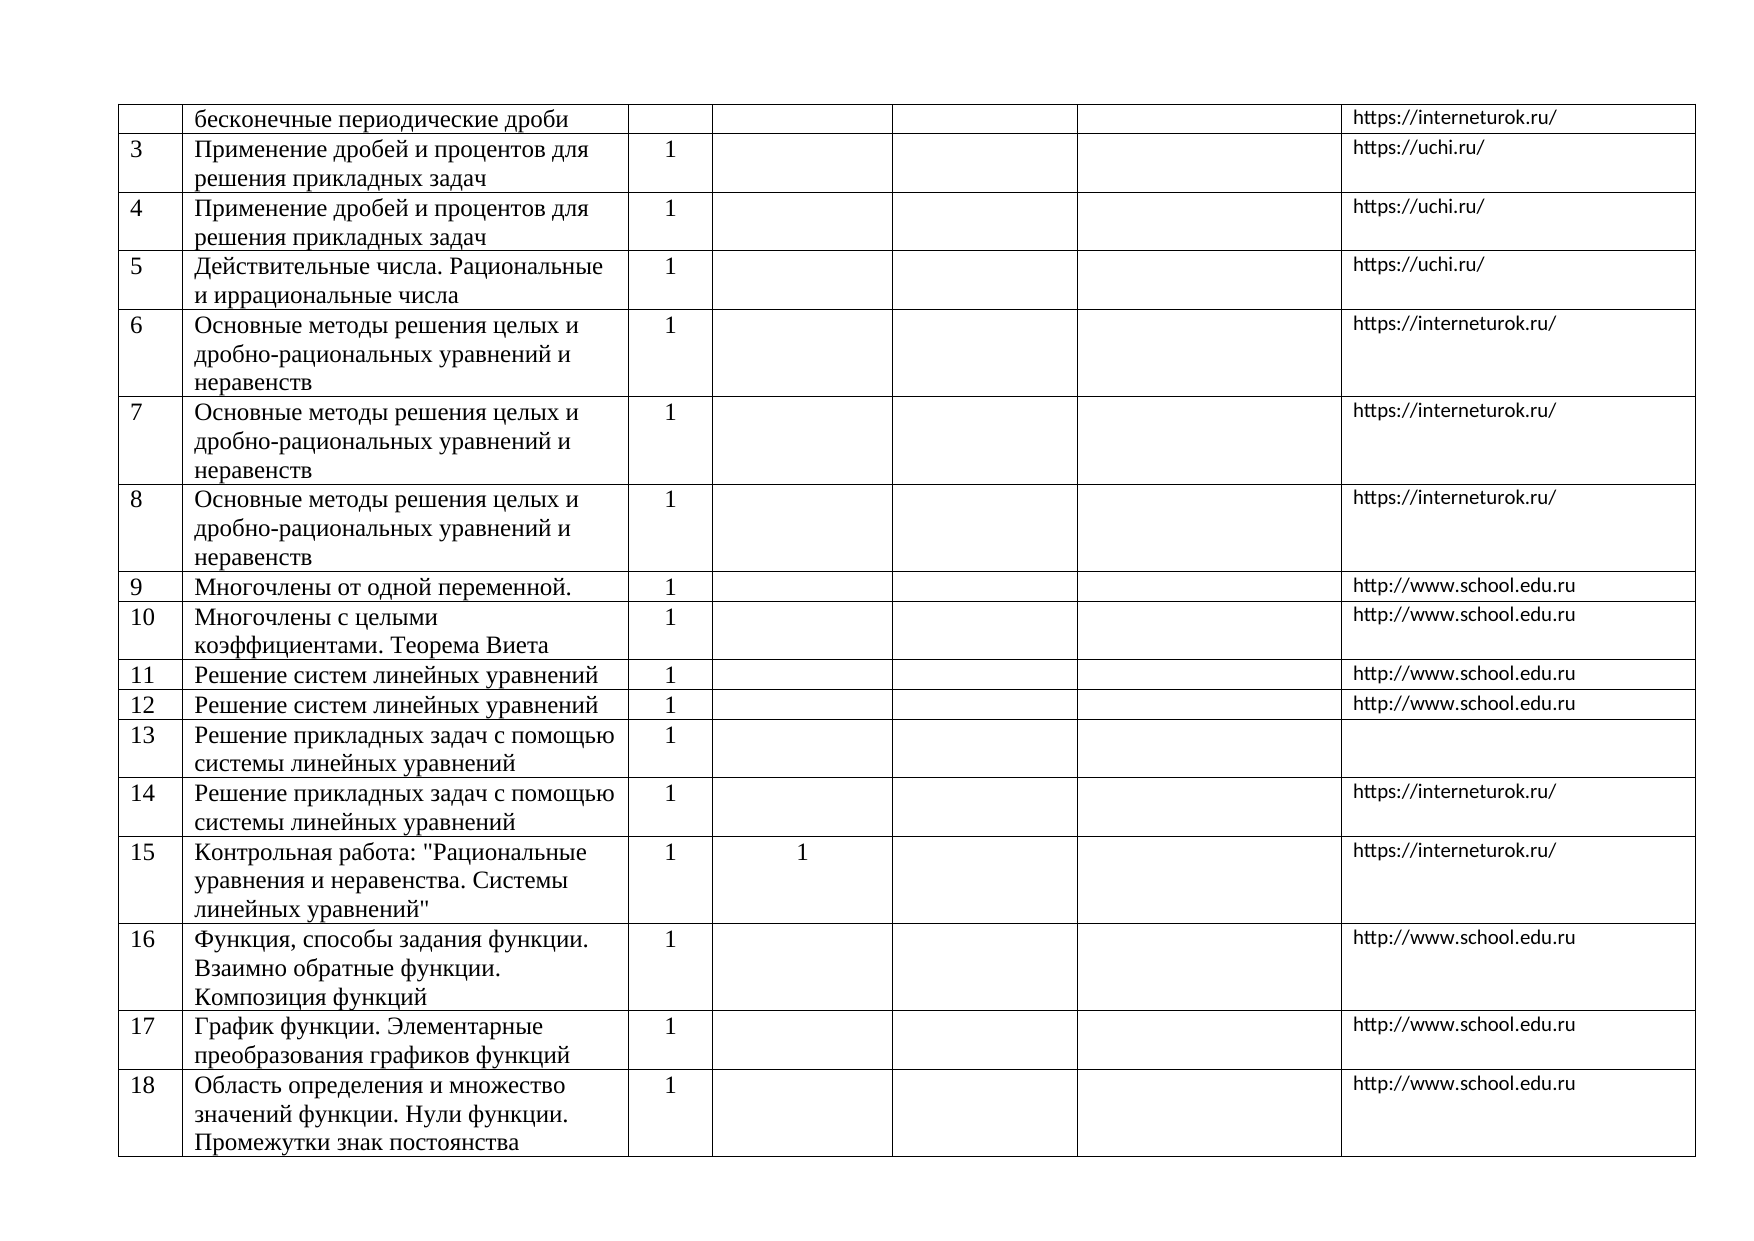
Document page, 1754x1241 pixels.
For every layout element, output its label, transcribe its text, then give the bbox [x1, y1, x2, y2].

table_cell [713, 924, 892, 1010]
table_cell Функция, способы задания функции. Взаимно обратные функции. Композиция функций [183, 924, 628, 1010]
table_cell [713, 251, 892, 309]
table_cell 1 [629, 134, 712, 192]
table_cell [183, 105, 628, 133]
table_cell 6 [119, 310, 182, 396]
table_cell [893, 193, 1077, 250]
table_cell Контрольная работа: "Рациональные уравнения и неравенства. Системы линейных уравнений" [183, 837, 628, 923]
table_cell [1078, 572, 1341, 601]
table_cell 4 [119, 193, 182, 250]
table_cell Основные методы решения целых и дробно-рациональных уравнений и неравенств [183, 310, 628, 396]
table_cell Область определения и множество значений функции. Нули функции. Промежутки знак постоянства [183, 1070, 628, 1156]
table_cell [893, 310, 1077, 396]
table_cell [893, 485, 1077, 571]
table_cell 11 [119, 660, 182, 689]
table_cell [893, 1070, 1077, 1156]
table_cell https://uchi.ru/ [1342, 134, 1695, 192]
table_cell [1078, 690, 1341, 719]
table_cell 1 [629, 924, 712, 1010]
table_cell 1 [629, 660, 712, 689]
table_cell [1078, 660, 1341, 689]
table_cell 17 [119, 1011, 182, 1069]
table_cell http://www.school.edu.ru [1342, 572, 1695, 601]
table_cell График функции. Элементарные преобразования графиков функций [183, 1011, 628, 1069]
table_cell [893, 690, 1077, 719]
table_cell [1078, 251, 1341, 309]
table_cell 15 [119, 837, 182, 923]
table_cell 1 [629, 1070, 712, 1156]
table_cell 1 [629, 1011, 712, 1069]
table_cell [893, 660, 1077, 689]
table_cell [1078, 778, 1341, 836]
table_cell 1 [629, 310, 712, 396]
table_cell [713, 572, 892, 601]
table_cell 1 [629, 837, 712, 923]
table_cell 1 [629, 778, 712, 836]
table_cell [1078, 837, 1341, 923]
table_cell [893, 1011, 1077, 1069]
table_cell [713, 485, 892, 571]
table_cell [893, 778, 1077, 836]
table_cell https://interneturok.ru/ [1342, 837, 1695, 923]
table_cell [713, 1011, 892, 1069]
table_cell [1078, 602, 1341, 659]
table_cell https://interneturok.ru/ [1342, 485, 1695, 571]
table_cell Действительные числа. Рациональные и иррациональные числа [183, 251, 628, 309]
table_cell [893, 251, 1077, 309]
table_cell Основные методы решения целых и дробно-рациональных уравнений и неравенств [183, 485, 628, 571]
table_cell [1078, 193, 1341, 250]
table_cell [893, 602, 1077, 659]
table_cell http://www.school.edu.ru [1342, 660, 1695, 689]
table_cell https://interneturok.ru/ [1342, 310, 1695, 396]
table_cell [893, 134, 1077, 192]
table_cell 9 [119, 572, 182, 601]
table_cell [713, 105, 892, 133]
table_cell [713, 690, 892, 719]
table_cell [893, 924, 1077, 1010]
table_cell 1 [629, 720, 712, 777]
table_cell [1342, 720, 1695, 777]
table_cell Решение прикладных задач с помощью системы линейных уравнений [183, 778, 628, 836]
table_cell [1078, 485, 1341, 571]
table_cell [893, 720, 1077, 777]
table_cell [713, 602, 892, 659]
table_cell http://www.school.edu.ru [1342, 690, 1695, 719]
table_cell https://uchi.ru/ [1342, 193, 1695, 250]
table_cell Решение систем линейных уравнений [183, 690, 628, 719]
table_cell 1 [713, 837, 892, 923]
table_cell [713, 1070, 892, 1156]
table_cell [713, 310, 892, 396]
table_cell http://www.school.edu.ru [1342, 602, 1695, 659]
table_cell [713, 134, 892, 192]
table_cell [893, 397, 1077, 483]
table_cell https://interneturok.ru/ [1342, 397, 1695, 483]
table_cell https://uchi.ru/ [1342, 251, 1695, 309]
table_cell http://www.school.edu.ru [1342, 1070, 1695, 1156]
table_cell [713, 778, 892, 836]
table_cell [713, 193, 892, 250]
table_cell http://www.school.edu.ru [1342, 1011, 1695, 1069]
table_cell [713, 397, 892, 483]
table_cell [1078, 310, 1341, 396]
table_cell 1 [629, 690, 712, 719]
table_cell 14 [119, 778, 182, 836]
table_cell 2 [119, 105, 182, 133]
table_cell 18 [119, 1070, 182, 1156]
table_cell https://interneturok.ru/ [1342, 778, 1695, 836]
table_cell [893, 572, 1077, 601]
table_cell Многочлены с целыми коэффициентами. Теорема Виета [183, 602, 628, 659]
table_cell 1 [629, 193, 712, 250]
table_cell Решение систем линейных уравнений [183, 660, 628, 689]
table_cell Применение дробей и процентов для решения прикладных задач [183, 134, 628, 192]
table_cell 1 [629, 397, 712, 483]
table_cell 12 [119, 690, 182, 719]
table_cell 3 [119, 134, 182, 192]
table_cell [893, 105, 1077, 133]
table_cell [1078, 924, 1341, 1010]
table_cell Многочлены от одной переменной. [183, 572, 628, 601]
table_cell 13 [119, 720, 182, 777]
table_cell 5 [119, 251, 182, 309]
table_cell 1 [629, 572, 712, 601]
table_cell 16 [119, 924, 182, 1010]
table_cell Применение дробей и процентов для решения прикладных задач [183, 193, 628, 250]
table_cell 8 [119, 485, 182, 571]
table_cell 1 [629, 251, 712, 309]
table_cell 1 [629, 602, 712, 659]
table_cell 10 [119, 602, 182, 659]
table_cell 1 [629, 105, 712, 133]
table_cell [1078, 720, 1341, 777]
table_cell [1078, 397, 1341, 483]
table_cell 1 [629, 485, 712, 571]
table_cell [713, 660, 892, 689]
table_cell [1078, 134, 1341, 192]
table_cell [1342, 105, 1695, 133]
table_cell [713, 720, 892, 777]
table_cell Основные методы решения целых и дробно-рациональных уравнений и неравенств [183, 397, 628, 483]
table_cell http://www.school.edu.ru [1342, 924, 1695, 1010]
table_cell Решение прикладных задач с помощью системы линейных уравнений [183, 720, 628, 777]
table_cell [1078, 1070, 1341, 1156]
table_cell [1078, 105, 1341, 133]
table_cell [893, 837, 1077, 923]
table_cell 7 [119, 397, 182, 483]
table_cell [1078, 1011, 1341, 1069]
